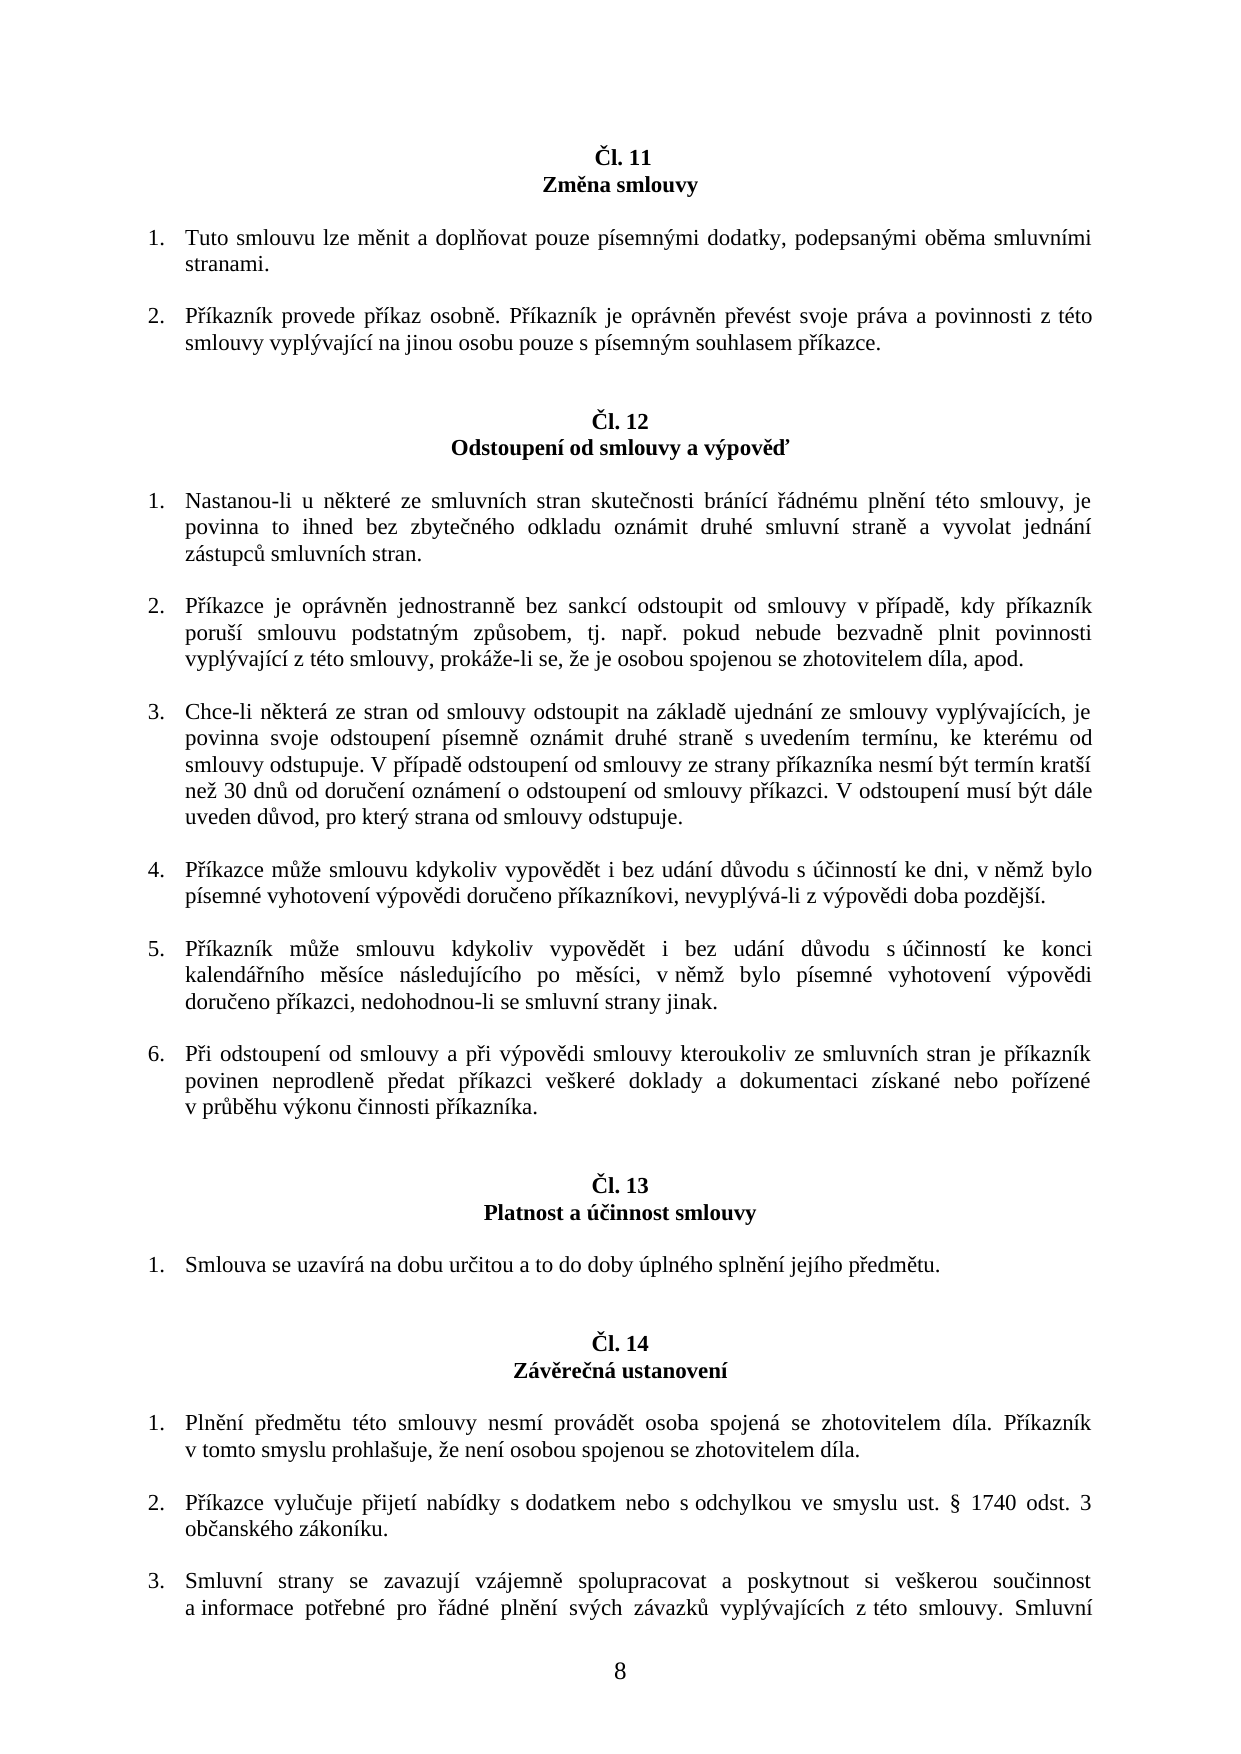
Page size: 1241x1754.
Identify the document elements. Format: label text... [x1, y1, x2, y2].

list Tuto smlouvu lze měnit a doplňovat pouze písemnými dodatky, podepsanými oběma smluvními stranami. [148, 223, 1092, 276]
list Příkazník může smlouvu kdykoliv vypovědět i bez udání důvodu s účinností ke konci kalendářního měsíce následujícího po měsíci, v němž bylo písemné vyhotovení výpovědi doručeno příkazci, nedohodnou-li se smluvní strany jinak. [148, 935, 1092, 1014]
text Odstoupení od smlouvy a výpověď [148, 434, 1092, 461]
list Příkazce vylučuje přijetí nabídky s dodatkem nebo s odchylkou ve smyslu ust. § 1740 odst. 3 občanského zákoníku. [148, 1488, 1092, 1541]
list Nastanou-li u některé ze smluvních stran skutečnosti bránící řádnému plnění této smlouvy, je povinna to ihned bez zbytečného odkladu oznámit druhé smluvní straně a vyvolat jednání zástupců smluvních stran. [148, 487, 1092, 566]
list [148, 1568, 1092, 1620]
text Čl. 13 [148, 1172, 1092, 1199]
text Platnost a účinnost smlouvy [148, 1199, 1092, 1225]
list Chce-li některá ze stran od smlouvy odstoupit na základě ujednání ze smlouvy vyplývajících, je povinna svoje odstoupení písemně oznámit druhé straně s uvedením termínu, ke kterému od smlouvy odstupuje. V případě odstoupení od smlouvy ze strany příkazníka nesmí být termín kratší než 30 dnů od doručení oznámení o odstoupení od smlouvy příkazci. V odstoupení musí být dále uveden důvod, pro který strana od smlouvy odstupuje. [148, 698, 1092, 830]
list Plnění předmětu této smlouvy nesmí provádět osoba spojená se zhotovitelem díla. Příkazník v tomto smyslu prohlašuje, že není osobou spojenou se zhotovitelem díla. [148, 1409, 1092, 1462]
list Příkazce může smlouvu kdykoliv vypovědět i bez udání důvodu s účinností ke dni, v němž bylo písemné vyhotovení výpovědi doručeno příkazníkovi, nevyplývá-li z výpovědi doba pozdější. [148, 856, 1092, 909]
text Čl. 12 [148, 408, 1092, 434]
list Při odstoupení od smlouvy a při výpovědi smlouvy kteroukoliv ze smluvních stran je příkazník povinen neprodleně předat příkazci veškeré doklady a dokumentaci získané nebo pořízené v průběhu výkonu činnosti příkazníka. [148, 1041, 1092, 1119]
text Změna smlouvy [148, 171, 1092, 197]
text Závěrečná ustanovení [148, 1357, 1092, 1383]
list Příkazce je oprávněn jednostranně bez sankcí odstoupit od smlouvy v případě, kdy příkazník poruší smlouvu podstatným způsobem, tj. např. pokud nebude bezvadně plnit povinnosti vyplývající z této smlouvy, prokáže-li se, že je osobou spojenou se zhotovitelem díla, apod. [148, 592, 1092, 672]
text Čl. 14 [148, 1330, 1092, 1357]
list Příkazník provede příkaz osobně. Příkazník je oprávněn převést svoje práva a povinnosti z této smlouvy vyplývající na jinou osobu pouze s písemným souhlasem příkazce. [148, 303, 1092, 355]
text Čl. 11 [148, 144, 1092, 171]
list Smlouva se uzavírá na dobu určitou a to do doby úplného splnění jejího předmětu. [148, 1251, 1092, 1278]
